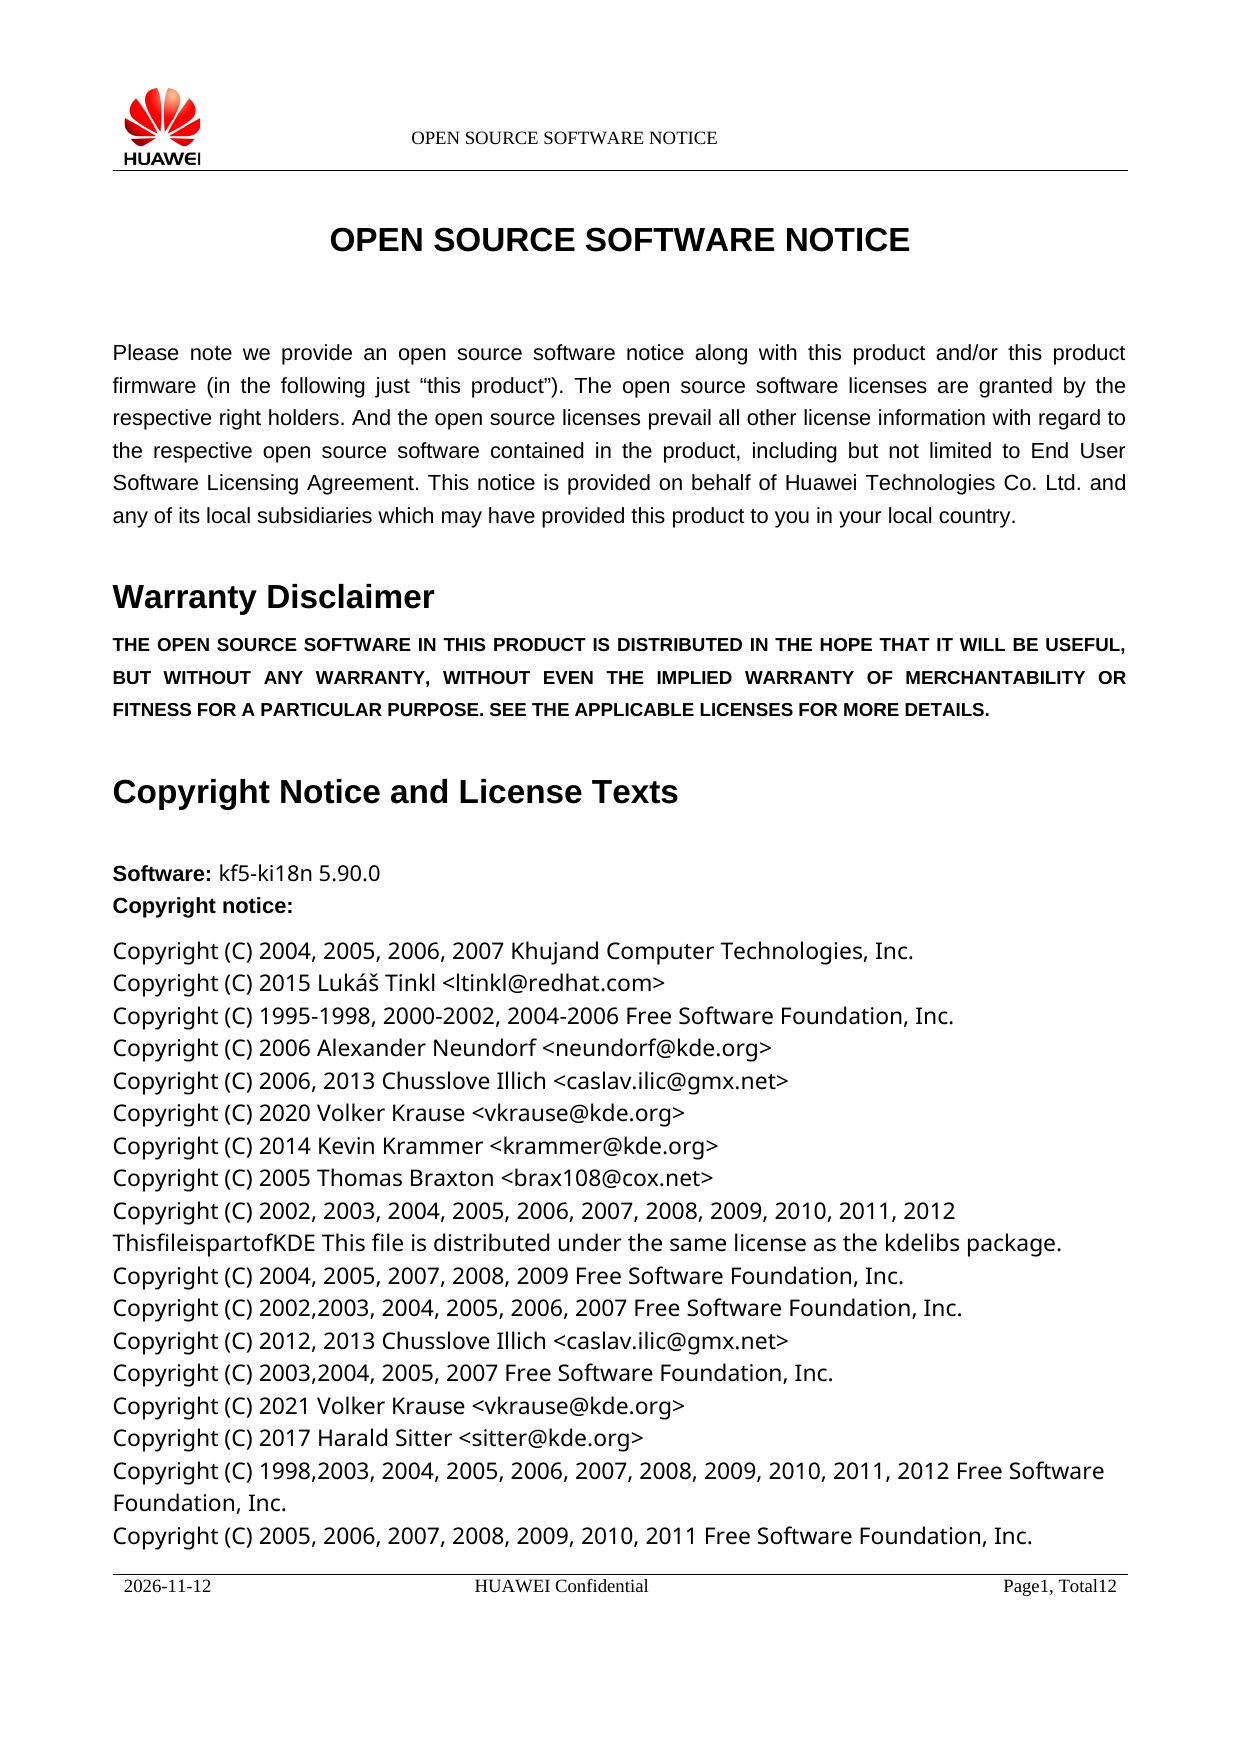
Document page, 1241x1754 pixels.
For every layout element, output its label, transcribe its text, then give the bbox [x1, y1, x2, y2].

text The open source software in this product is distributed in the hope that it will be useful, but WITHOUT ANY WARRANTY, without even the implied warranty of MERCHANTABILITY or FITNESS FOR A PARTICULAR PURPOSE. See the applicable licenses for more details. [112, 629, 1128, 726]
text Please note we provide an open source software notice along with this product and/or this product firmware (in the following just “this product”). The open source software licenses are granted by the respective right holders. And the open source licenses prevail all other license information with regard to the respective open source software contained in the product, including but not limited to End User Software Licensing Agreement. This notice is provided on behalf of Huawei Technologies Co. Ltd. and any of its local subsidiaries which may have provided this product to you in your local country. [112, 336, 1128, 531]
text Warranty Disclaimer [112, 564, 1128, 629]
picture [124, 88, 201, 165]
text OPEN SOURCE SOFTWARE NOTICE [112, 206, 1128, 271]
text Copyright Notice and License Texts [112, 759, 1128, 824]
title Software: kf5-ki18n 5.90.0 [112, 856, 1128, 889]
text Copyright notice: [112, 889, 1128, 921]
